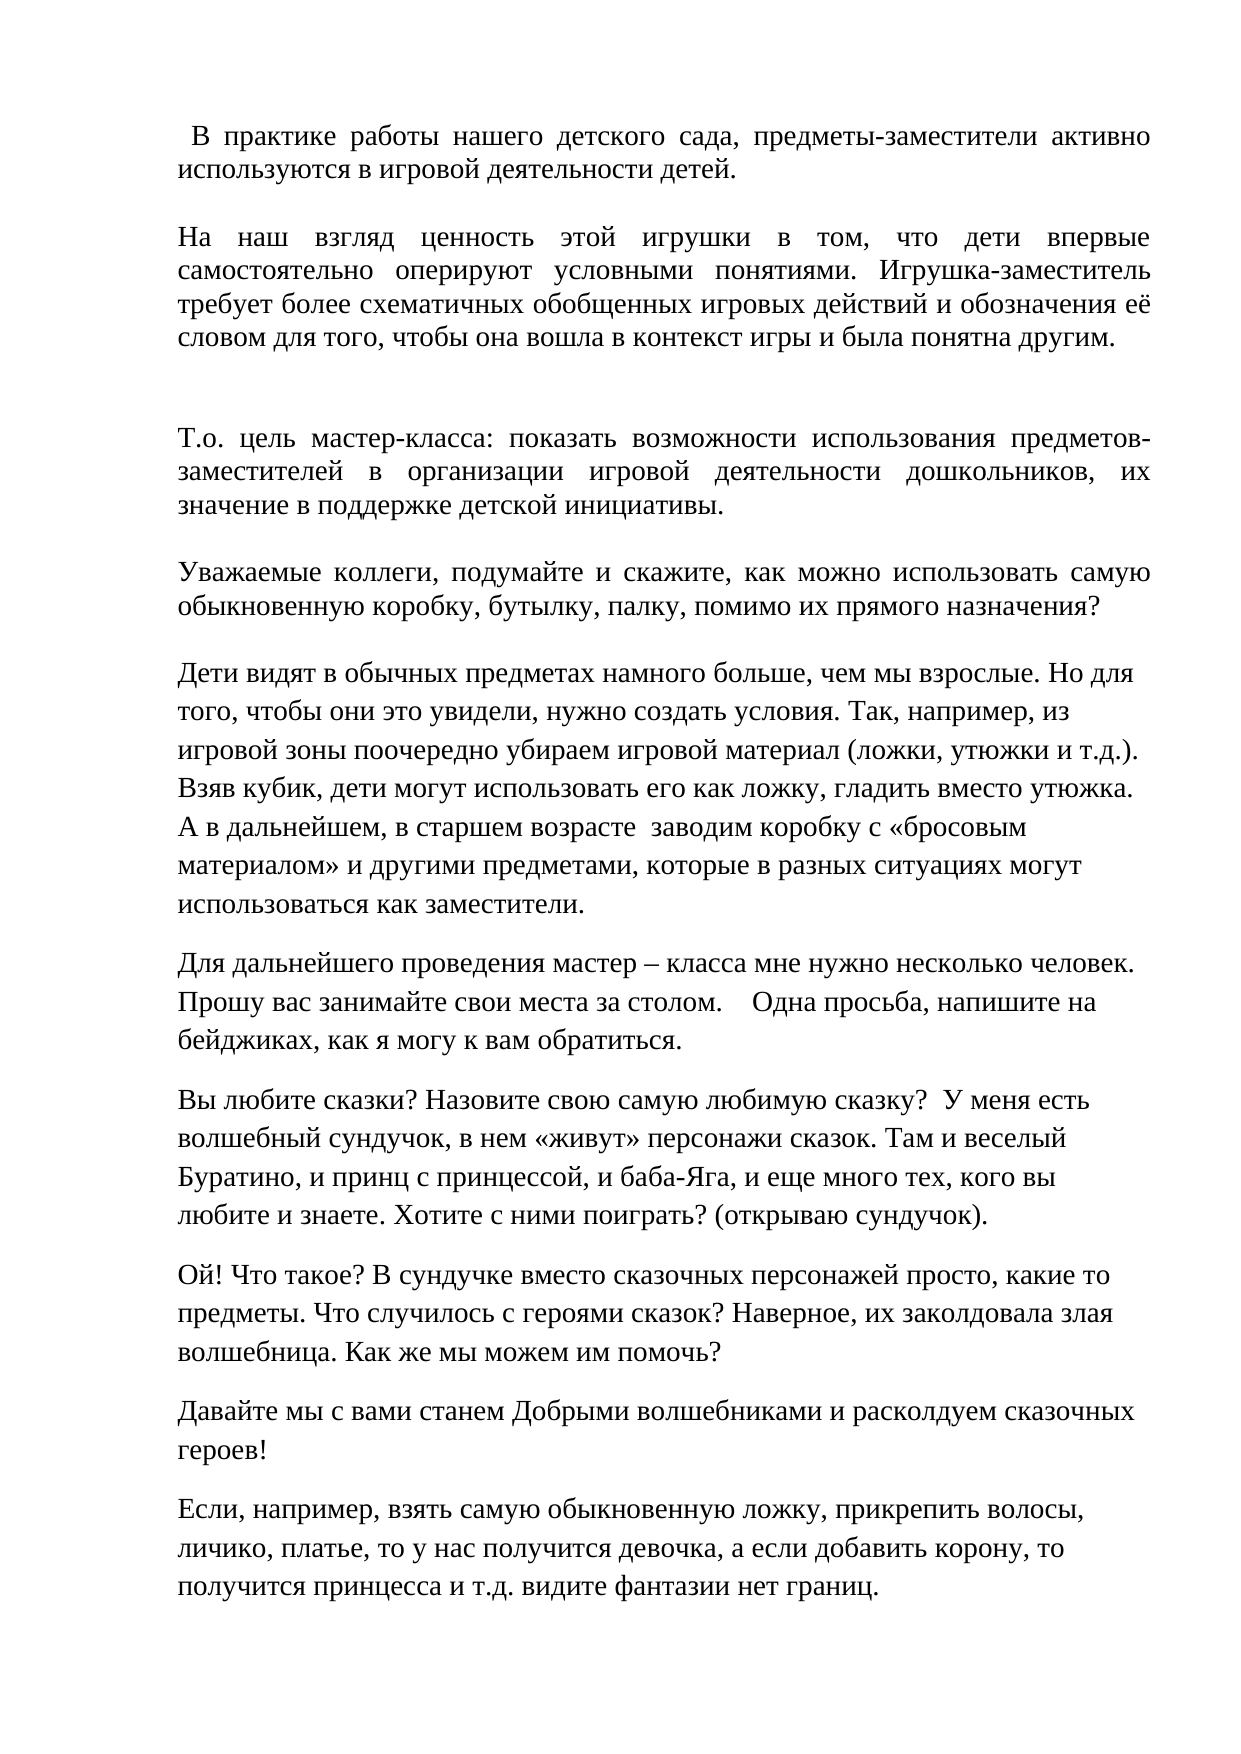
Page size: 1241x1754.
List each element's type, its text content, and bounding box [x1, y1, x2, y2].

text Т.о. цель мастер-класса: показать возможности использования предметов-заместителей в организации игровой деятельности дошкольников, их значение в поддержке детской инициативы. [177, 420, 1152, 521]
text Ой! Что такое? В сундучке вместо сказочных персонажей просто, какие то предметы. Что случилось с героями сказок? Наверное, их заколдовала злая волшебница. Как же мы можем им помочь? [177, 1257, 1152, 1367]
text Дети видят в обычных предметах намного больше, чем мы взрослые. Но для того, чтобы они это увидели, нужно создать условия. Так, например, из игровой зоны поочередно убираем игровой материал (ложки, утюжки и т.д.). Взяв кубик, дети могут использовать его как ложку, гладить вместо утюжка. А в дальнейшем, в старшем возрасте заводим коробку с «бросовым материалом» и другими предметами, которые в разных ситуациях могут использоваться как заместители. [177, 655, 1152, 919]
text Если, например, взять самую обыкновенную ложку, прикрепить волосы, личико, платье, то у нас получится девочка, а если добавить корону, то получится принцесса и т.д. видите фантазии нет границ. [177, 1491, 1152, 1602]
text Уважаемые коллеги, подумайте и скажите, как можно использовать самую обыкновенную коробку, бутылку, палку, помимо их прямого назначения? [177, 554, 1152, 621]
text Вы любите сказки? Назовите свою самую любимую сказку? У меня есть волшебный сундучок, в нем «живут» персонажи сказок. Там и веселый Буратино, и принц с принцессой, и баба-Яга, и еще много тех, кого вы любите и знаете. Хотите с ними поиграть? (открываю сундучок). [177, 1082, 1152, 1231]
text Для дальнейшего проведения мастер – класса мне нужно несколько человек. Прошу вас занимайте свои места за столом. Одна просьба, напишите на бейджиках, как я могу к вам обратиться. [177, 945, 1152, 1056]
text На наш взгляд ценность этой игрушки в том, что дети впервые самостоятельно оперируют условными понятиями. Игрушка-заместитель требует более схематичных обобщенных игровых действий и обозначения её словом для того, чтобы она вошла в контекст игры и была понятна другим. [177, 219, 1152, 353]
text В практике работы нашего детского сада, предметы-заместители активно используются в игровой деятельности детей. [177, 118, 1152, 185]
text Давайте мы с вами станем Добрыми волшебниками и расколдуем сказочных героев! [177, 1393, 1152, 1465]
